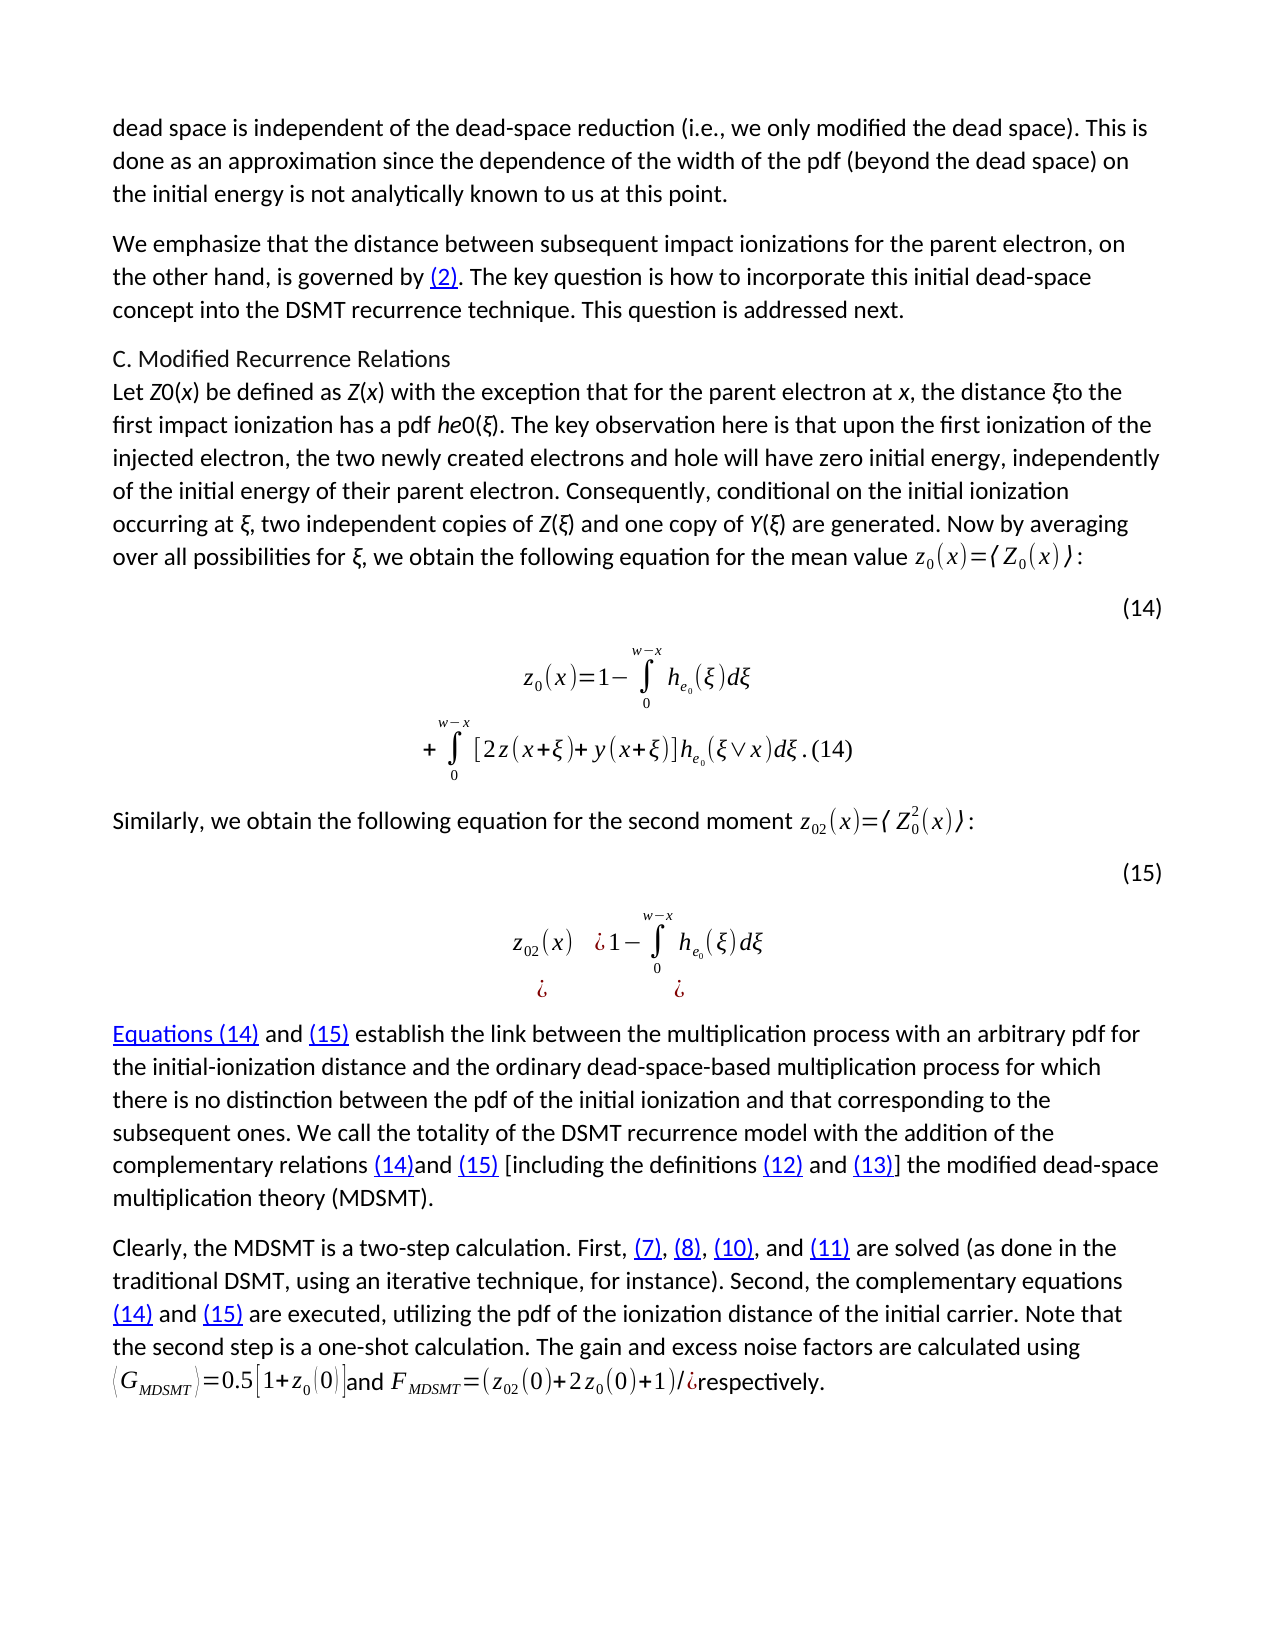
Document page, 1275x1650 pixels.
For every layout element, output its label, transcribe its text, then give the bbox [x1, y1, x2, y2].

text Clearly, the MDSMT is a two-step calculation. First, (7), (8), (10), and (11) are solved (as done in the traditional DSMT, using an iterative technique, for instance). Second, the complementary equations (14) and (15) are executed, utilizing the pdf of the ionization distance of the initial carrier. Note that the second step is a one-shot calculation. The gain and excess noise factors are calculated using and respectively. [112, 1232, 1162, 1400]
text Similarly, we obtain the following equation for the second moment [112, 803, 1162, 838]
text We emphasize that the distance between subsequent impact ionizations for the parent electron, on the other hand, is governed by (2). The key question is how to incorporate this initial dead-space concept into the DSMT recurrence technique. This question is addressed next. [112, 228, 1162, 324]
text (14) [112, 592, 1162, 622]
text (15) [112, 857, 1162, 887]
text Equations (14) and (15) establish the link between the multiplication process with an arbitrary pdf for the initial-ionization distance and the ordinary dead-space-based multiplication process for which there is no distinction between the pdf of the initial ionization and that corresponding to the subsequent ones. We call the totality of the DSMT recurrence model with the addition of the complementary relations (14)and (15) [including the definitions (12) and (13)] the modified dead-space multiplication theory (MDSMT). [112, 1018, 1162, 1213]
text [112, 112, 1162, 209]
subtitle C. Modified Recurrence Relations [112, 343, 1162, 374]
text Let Z0(x) be defined as Z(x) with the exception that for the parent electron at x, the distance ξto the first impact ionization has a pdf he0(ξ). The key observation here is that upon the first ionization of the injected electron, the two newly created electrons and hole will have zero initial energy, independently of the initial energy of their parent electron. Consequently, conditional on the initial ionization occurring at ξ, two independent copies of Z(ξ) and one copy of Y(ξ) are generated. Now by averaging over all possibilities for ξ, we obtain the following equation for the mean value [112, 376, 1162, 573]
